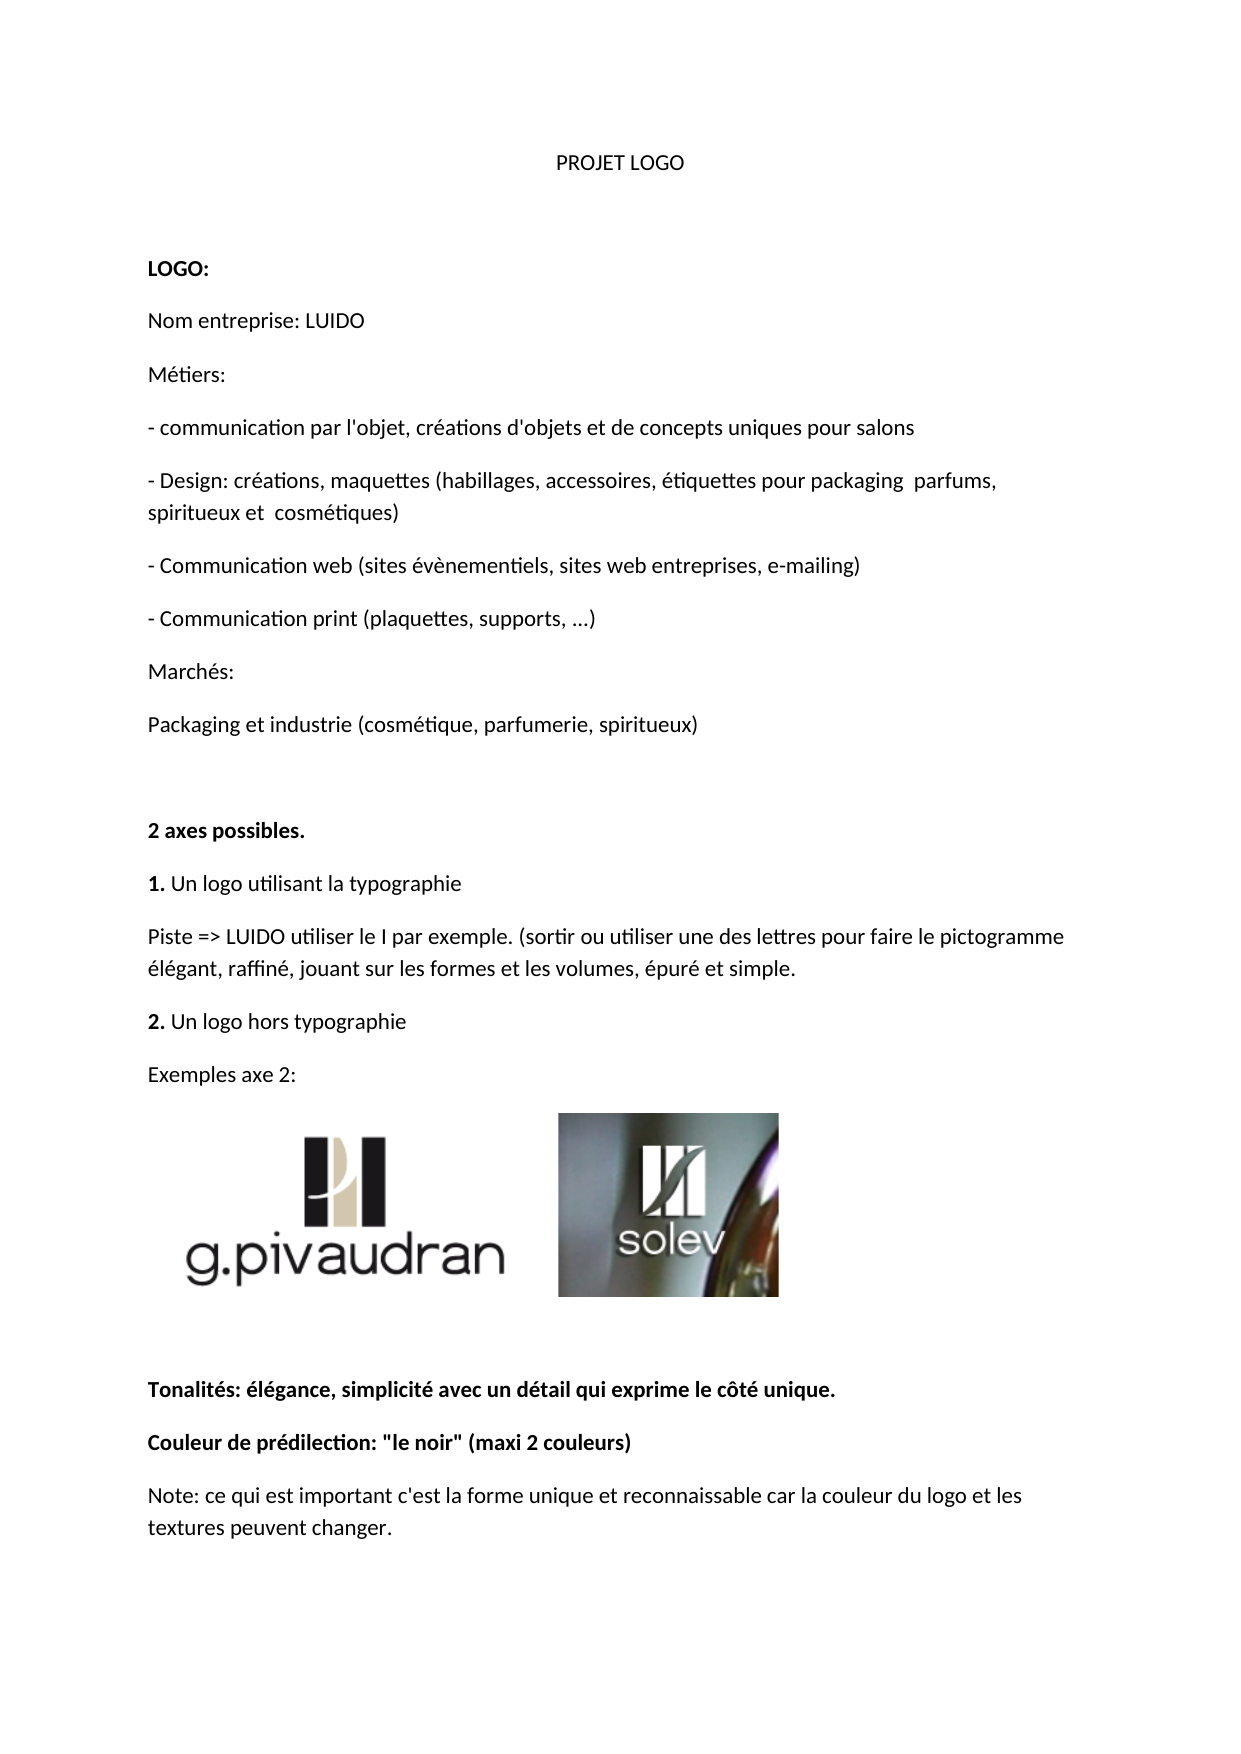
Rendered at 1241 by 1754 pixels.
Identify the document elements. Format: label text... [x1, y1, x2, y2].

text - Communication web (sites évènementiels, sites web entreprises, e-mailing) [148, 551, 1093, 579]
text PROJET LOGO [148, 148, 1093, 176]
text - communication par l'objet, créations d'objets et de concepts uniques pour salons [148, 413, 1093, 441]
text Packaging et industrie (cosmétique, parfumerie, spiritueux) [148, 710, 1093, 738]
text Nom entreprise: LUIDO [148, 307, 1093, 335]
text 2 axes possibles. [148, 816, 1093, 844]
text 1. Un logo utilisant la typographie [148, 869, 1093, 897]
text Exemples axe 2: [148, 1060, 1093, 1088]
text 2. Un logo hors typographie [148, 1007, 1093, 1035]
text Couleur de prédilection: "le noir" (maxi 2 couleurs) [148, 1428, 1093, 1456]
text Tonalités: élégance, simplicité avec un détail qui exprime le côté unique. [148, 1375, 1093, 1403]
text Note: ce qui est important c'est la forme unique et reconnaissable car la couleur du logo et les textures peuvent changer. [148, 1481, 1093, 1541]
picture [147, 1113, 779, 1297]
text - Communication print (plaquettes, supports, ...) [148, 604, 1093, 632]
text Métiers: [148, 360, 1093, 388]
text - Design: créations, maquettes (habillages, accessoires, étiquettes pour packaging parfums, spiritueux et cosmétiques) [148, 466, 1093, 526]
text Marchés: [148, 657, 1093, 685]
text Piste => LUIDO utiliser le I par exemple. (sortir ou utiliser une des lettres pour faire le pictogramme élégant, raffiné, jouant sur les formes et les volumes, épuré et simple. [148, 922, 1093, 982]
text LOGO: [148, 254, 1093, 282]
